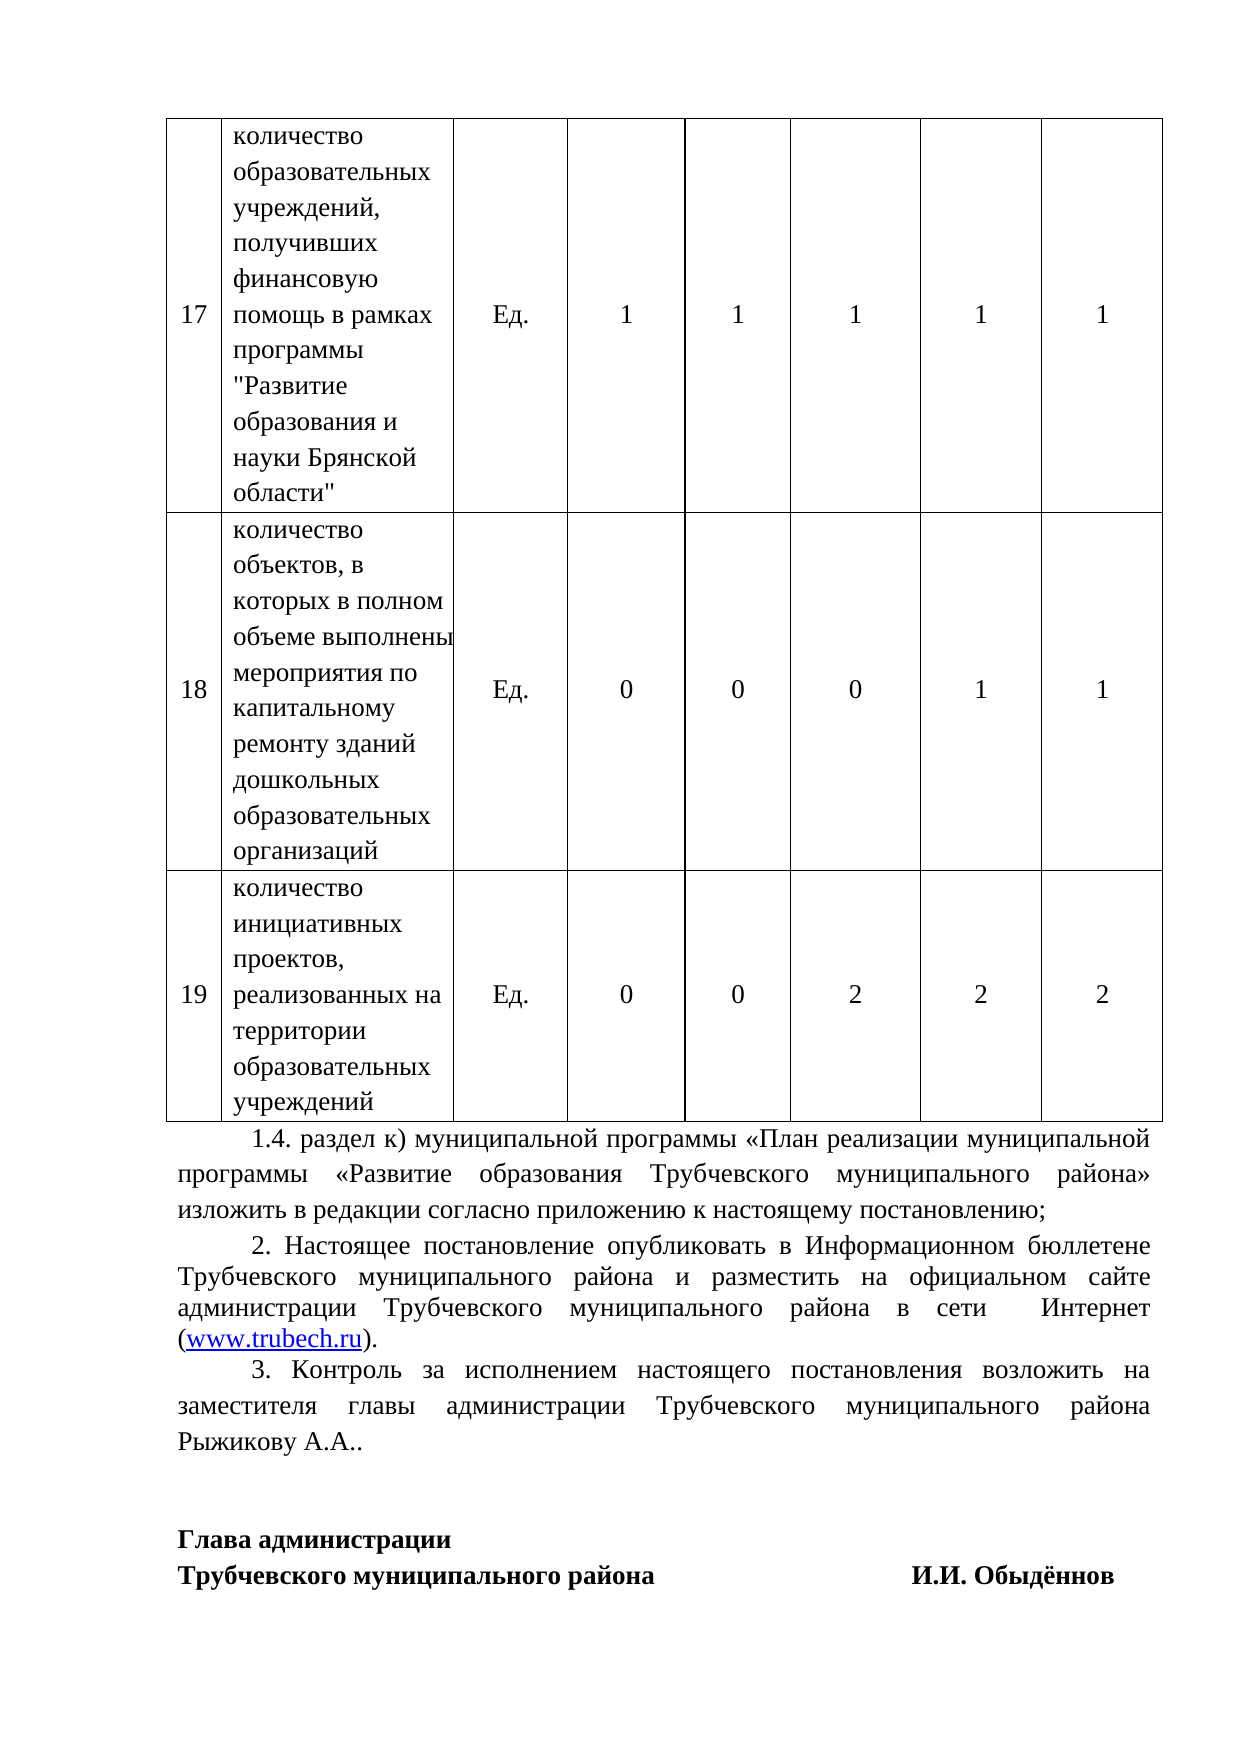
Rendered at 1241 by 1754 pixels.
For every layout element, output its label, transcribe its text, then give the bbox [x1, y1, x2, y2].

table_cell 0 [791, 513, 920, 870]
text Глава администрации [177, 1523, 1152, 1554]
table_cell 1 [791, 119, 920, 512]
text 1.4. раздел к) муниципальной программы «План реализации муниципальной программы «Развитие образования Трубчевского муниципального района» изложить в редакции согласно приложению к настоящему постановлению; [177, 1122, 1152, 1224]
table_cell 19 [167, 871, 221, 1121]
table_cell 17 [167, 119, 221, 512]
table_cell 1 [921, 513, 1041, 870]
table_cell Ед. [454, 119, 567, 512]
table_cell Ед. [454, 871, 567, 1121]
table_cell 2 [1042, 871, 1162, 1121]
text Трубчевского муниципального района И.И. Обыдённов [177, 1559, 1152, 1590]
table_cell 18 [167, 513, 221, 870]
table_cell 0 [568, 513, 684, 870]
table_cell 2 [921, 871, 1041, 1121]
table_cell количество образовательных учреждений, получивших финансовую помощь в рамках программы "Развитие образования и науки Брянской области" [222, 119, 453, 512]
text 3. Контроль за исполнением настоящего постановления возложить на заместителя главы администрации Трубчевского муниципального района Рыжикову А.А.. [177, 1353, 1152, 1456]
table_cell 2 [791, 871, 920, 1121]
text 2. Настоящее постановление опубликовать в Информационном бюллетене Трубчевского муниципального района и разместить на официальном сайте администрации Трубчевского муниципального района в сети Интернет (www.trubech.ru). [177, 1229, 1152, 1353]
table_cell 1 [921, 119, 1041, 512]
table_cell количество объектов, в которых в полном объеме выполнены мероприятия по капитальному ремонту зданий дошкольных образовательных организаций [222, 513, 453, 870]
table_cell Ед. [454, 513, 567, 870]
table_cell количество инициативных проектов, реализованных на территории образовательных учреждений [222, 871, 453, 1121]
table_cell 1 [1042, 513, 1162, 870]
table_cell 0 [686, 871, 790, 1121]
table_cell 0 [686, 513, 790, 870]
table_cell 0 [568, 871, 684, 1121]
table_cell 1 [568, 119, 684, 512]
table_cell 1 [1042, 119, 1162, 512]
table_cell 1 [686, 119, 790, 512]
